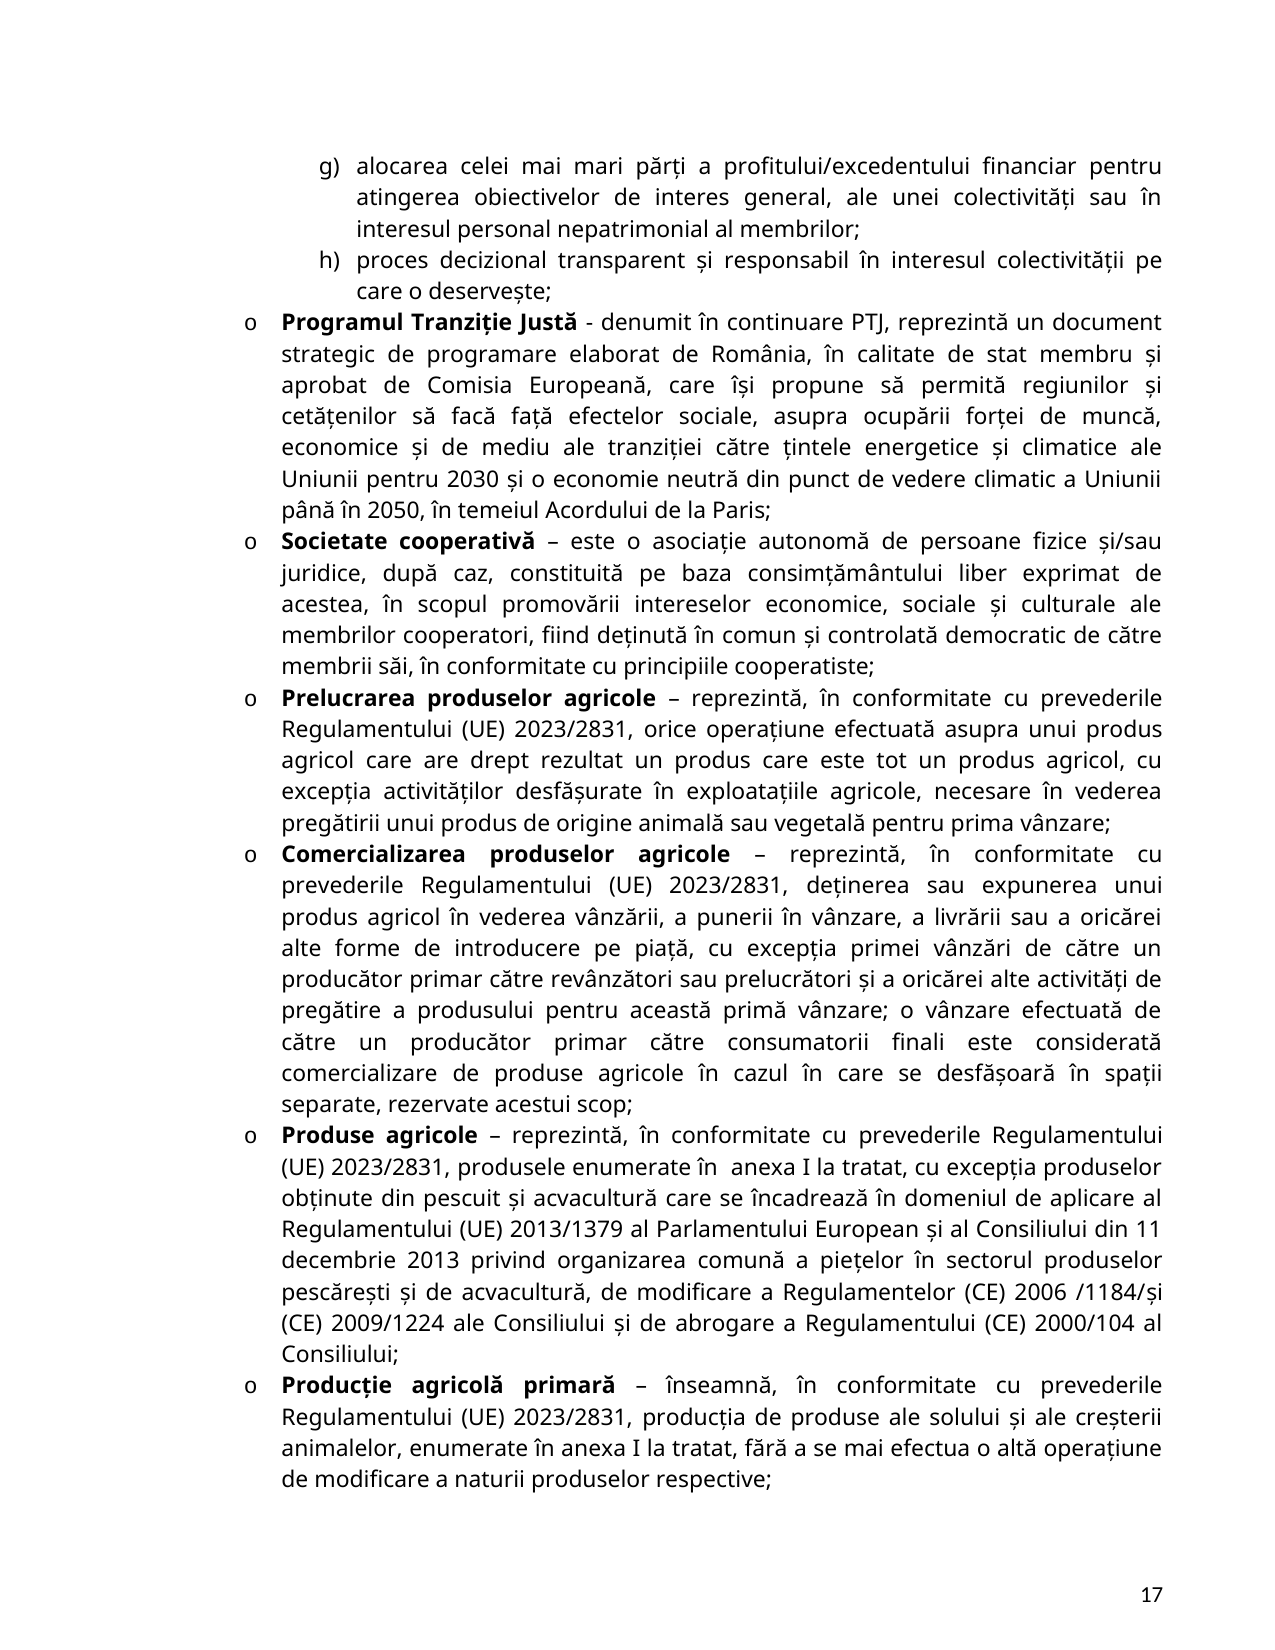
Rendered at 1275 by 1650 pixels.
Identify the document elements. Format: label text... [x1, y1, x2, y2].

list Programul Tranziție Justă - denumit în continuare PTJ, reprezintă un document strategic de programare elaborat de România, în calitate de stat membru și aprobat de Comisia Europeană, care își propune să permită regiunilor și cetățenilor să facă față efectelor sociale, asupra ocupării forței de muncă, economice și de mediu ale tranziției către țintele energetice și climatice ale Uniunii pentru 2030 și o economie neutră din punct de vedere climatic a Uniunii până în 2050, în temeiul Acordului de la Paris; [244, 306, 1163, 525]
list Produse agricole – reprezintă, în conformitate cu prevederile Regulamentului (UE) 2023/2831, produsele enumerate în anexa I la tratat, cu excepția produselor obținute din pescuit și acvacultură care se încadrează în domeniul de aplicare al Regulamentului (UE) 2013/1379 al Parlamentului European și al Consiliului din 11 decembrie 2013 privind organizarea comună a pieţelor în sectorul produselor pescăreşti şi de acvacultură, de modificare a Regulamentelor (CE) 2006 /1184/şi (CE) 2009/1224 ale Consiliului şi de abrogare a Regulamentului (CE) 2000/104 al Consiliului; [244, 1119, 1163, 1369]
list Societate cooperativă – este o asociație autonomă de persoane fizice și/sau juridice, după caz, constituită pe baza consimțământului liber exprimat de acestea, în scopul promovării intereselor economice, sociale și culturale ale membrilor cooperatori, fiind deținută în comun și controlată democratic de către membrii săi, în conformitate cu principiile cooperatiste; [244, 525, 1163, 681]
list Comercializarea produselor agricole – reprezintă, în conformitate cu prevederile Regulamentului (UE) 2023/2831, deținerea sau expunerea unui produs agricol în vederea vânzării, a punerii în vânzare, a livrării sau a oricărei alte forme de introducere pe piață, cu excepția primei vânzări de către un producător primar către revânzători sau prelucrători și a oricărei alte activități de pregătire a produsului pentru această primă vânzare; o vânzare efectuată de către un producător primar către consumatorii finali este considerată comercializare de produse agricole în cazul în care se desfășoară în spații separate, rezervate acestui scop; [244, 838, 1163, 1119]
list proces decizional transparent și responsabil în interesul colectivității pe care o deservește; [319, 244, 1163, 306]
list Prelucrarea produselor agricole – reprezintă, în conformitate cu prevederile Regulamentului (UE) 2023/2831, orice operațiune efectuată asupra unui produs agricol care are drept rezultat un produs care este tot un produs agricol, cu excepția activităților desfășurate în exploatațiile agricole, necesare în vederea pregătirii unui produs de origine animală sau vegetală pentru prima vânzare; [244, 681, 1163, 838]
list alocarea celei mai mari părți a profitului/excedentului financiar pentru atingerea obiectivelor de interes general, ale unei colectivități sau în interesul personal nepatrimonial al membrilor; [319, 150, 1163, 244]
list Producție agricolă primară – înseamnă, în conformitate cu prevederile Regulamentului (UE) 2023/2831, producția de produse ale solului și ale creșterii animalelor, enumerate în anexa I la tratat, fără a se mai efectua o altă operațiune de modificare a naturii produselor respective; [244, 1369, 1163, 1494]
